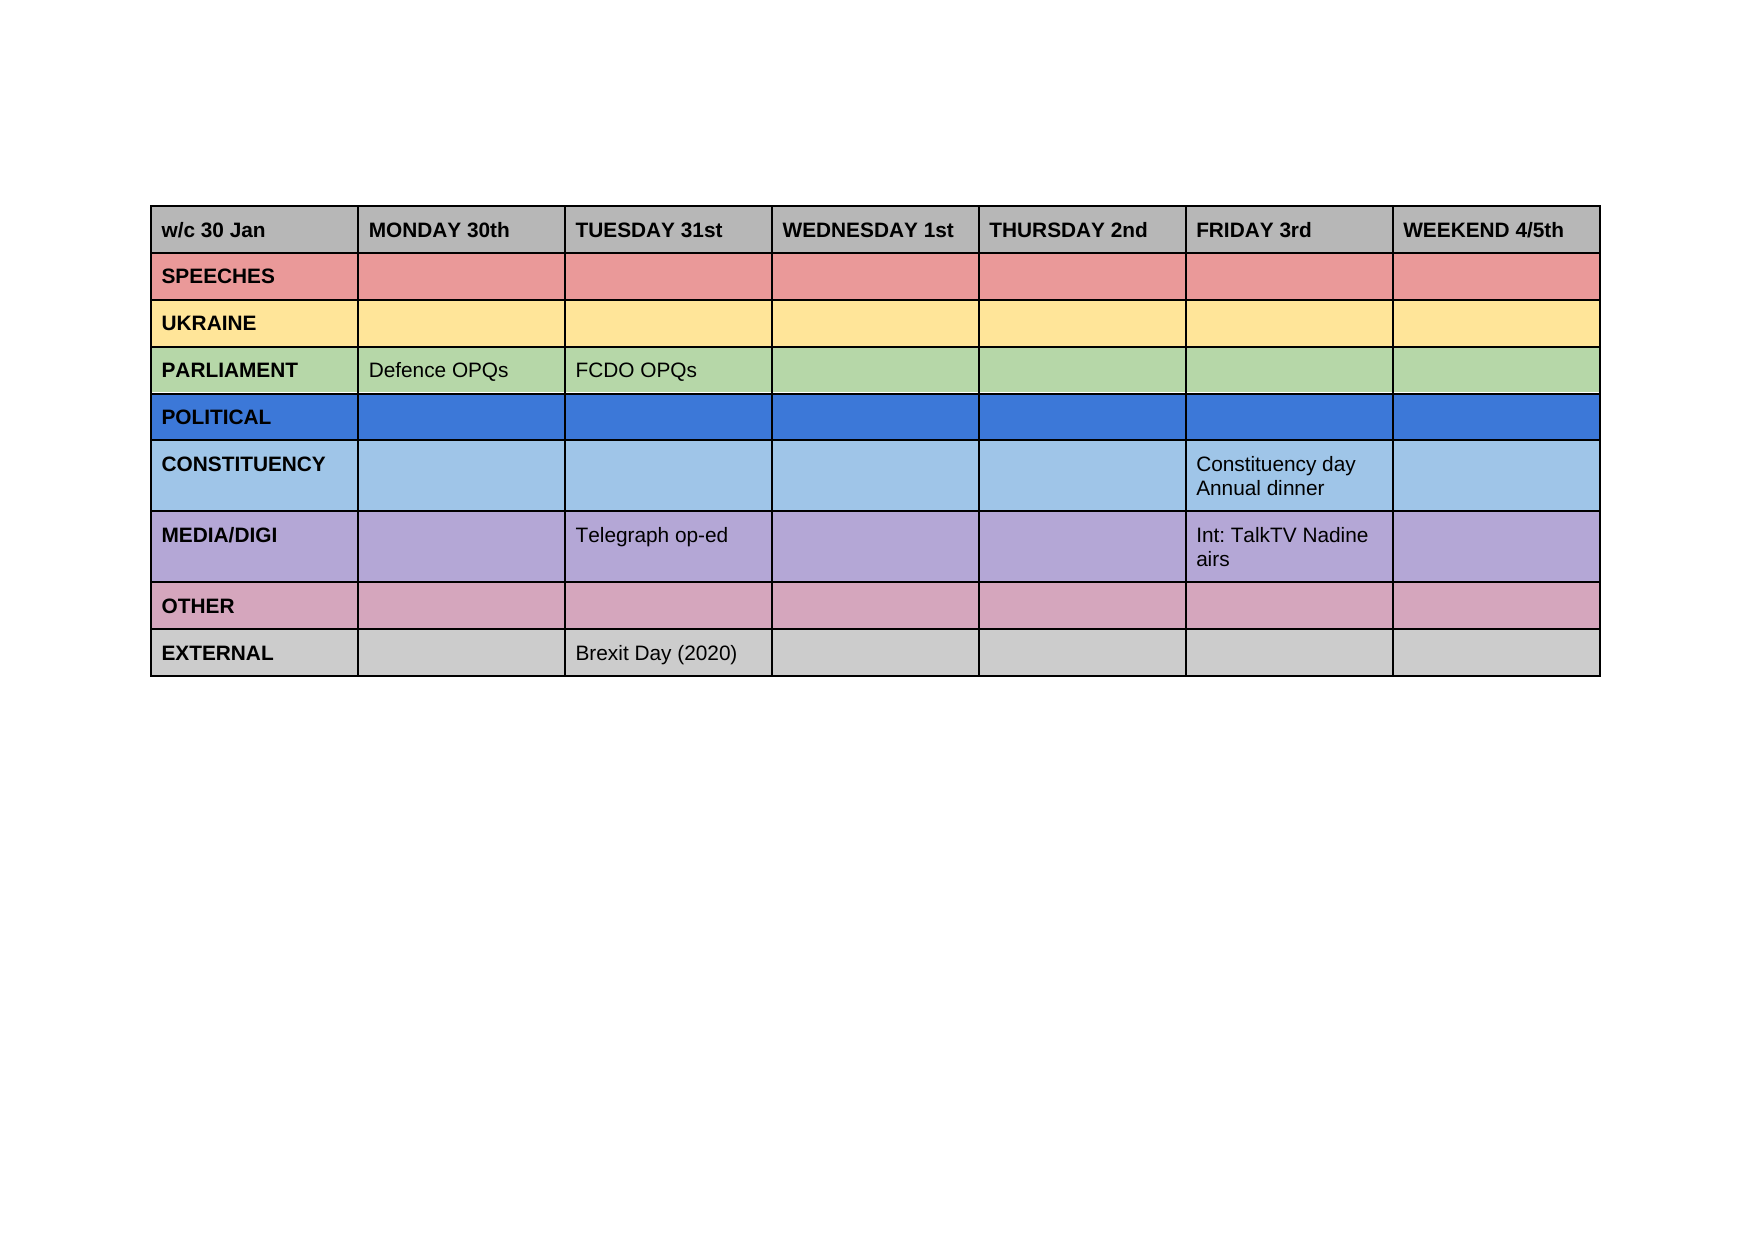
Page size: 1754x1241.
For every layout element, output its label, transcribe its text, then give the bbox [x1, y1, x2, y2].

table_cell [359, 395, 564, 439]
table_cell Constituency day Annual dinner [1187, 441, 1392, 510]
table_cell [359, 301, 564, 346]
table_cell [1394, 301, 1599, 346]
table_cell [980, 441, 1185, 510]
table_cell [773, 254, 978, 299]
table_cell [773, 301, 978, 346]
table_cell POLITICAL [152, 395, 357, 439]
table_cell [980, 583, 1185, 628]
table_cell [980, 301, 1185, 346]
table_cell [980, 630, 1185, 675]
table_cell [773, 583, 978, 628]
table_cell [359, 583, 564, 628]
table_cell [980, 254, 1185, 299]
table_cell Defence OPQs [359, 348, 564, 392]
table_header WEEKEND 4/5th [1394, 207, 1599, 252]
table_cell FCDO OPQs [566, 348, 771, 392]
table_cell [1187, 348, 1392, 392]
table_cell [773, 395, 978, 439]
table_cell [980, 395, 1185, 439]
table_header TUESDAY 31st [566, 207, 771, 252]
table_cell [359, 441, 564, 510]
table_header MONDAY 30th [359, 207, 564, 252]
table_header w/c 30 Jan [152, 207, 357, 252]
table_cell [1187, 301, 1392, 346]
table_cell [1187, 254, 1392, 299]
table_cell PARLIAMENT [152, 348, 357, 392]
table_cell SPEECHES [152, 254, 357, 299]
table_cell [566, 254, 771, 299]
table_cell UKRAINE [152, 301, 357, 346]
table_cell MEDIA/DIGI [152, 512, 357, 581]
table_cell [566, 301, 771, 346]
table_cell [1394, 348, 1599, 392]
table_cell [566, 583, 771, 628]
table_cell [1394, 441, 1599, 510]
table_cell [773, 512, 978, 581]
table_cell [980, 348, 1185, 392]
table_cell [1394, 512, 1599, 581]
table_cell Int: TalkTV Nadine airs [1187, 512, 1392, 581]
table_header FRIDAY 3rd [1187, 207, 1392, 252]
table_cell [359, 512, 564, 581]
table_cell [773, 348, 978, 392]
table_cell [980, 512, 1185, 581]
table_cell Telegraph op-ed [566, 512, 771, 581]
table_cell [1394, 395, 1599, 439]
table_header THURSDAY 2nd [980, 207, 1185, 252]
table_cell [1187, 395, 1392, 439]
table_cell [1187, 630, 1392, 675]
table_cell [773, 630, 978, 675]
table_cell CONSTITUENCY [152, 441, 357, 510]
table_cell [359, 630, 564, 675]
table_cell [1394, 583, 1599, 628]
table_cell [566, 441, 771, 510]
table_cell [1394, 630, 1599, 675]
table_cell OTHER [152, 583, 357, 628]
table_cell EXTERNAL [152, 630, 357, 675]
table_cell [359, 254, 564, 299]
table_header WEDNESDAY 1st [773, 207, 978, 252]
table_cell [566, 395, 771, 439]
table_cell [773, 441, 978, 510]
table_cell [1187, 583, 1392, 628]
table_cell [1394, 254, 1599, 299]
table_cell Brexit Day (2020) [566, 630, 771, 675]
